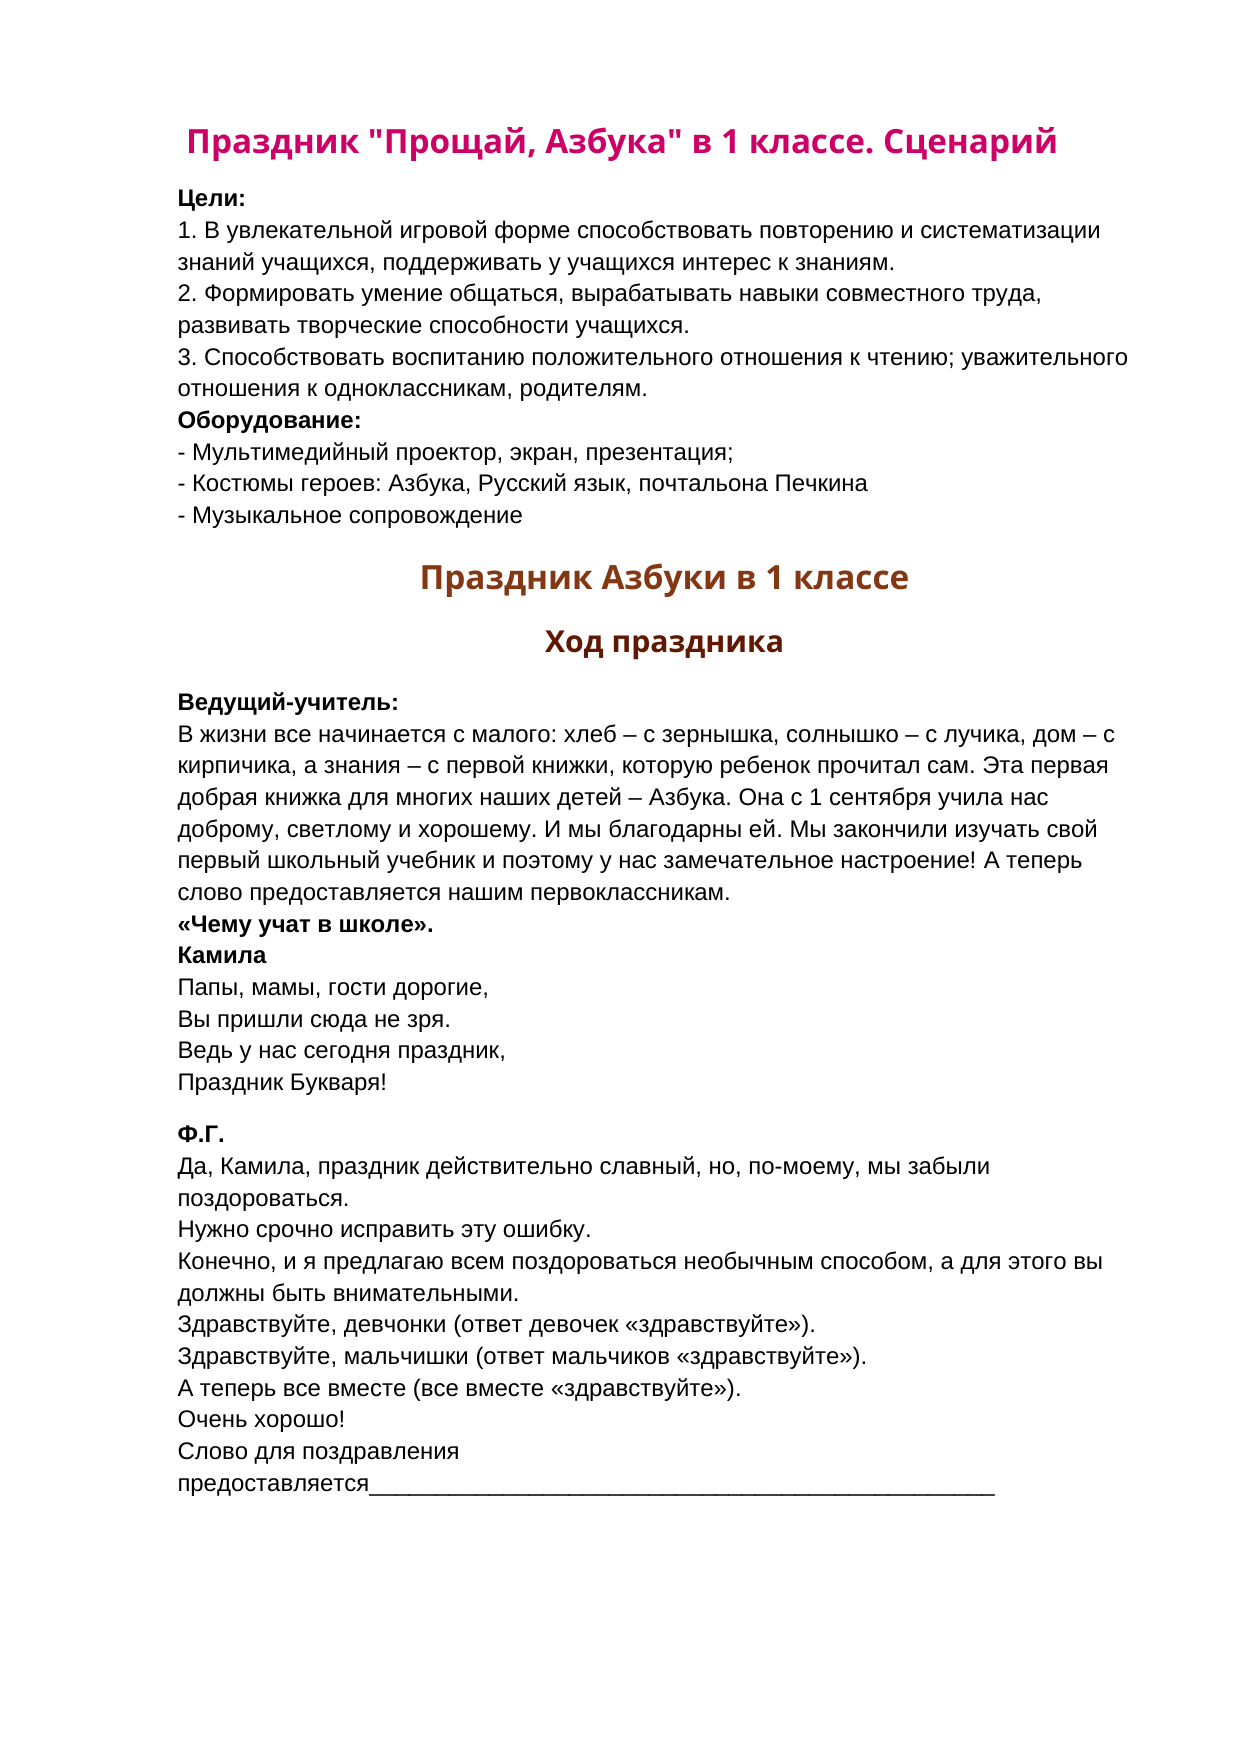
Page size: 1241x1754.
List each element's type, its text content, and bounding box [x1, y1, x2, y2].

text Ф.Г. Да, Камила, праздник действительно славный, но, по-моему, мы забыли поздороваться. Нужно срочно исправить эту ошибку. Конечно, и я предлагаю всем поздороваться необычным способом, а для этого вы должны быть внимательными. Здравствуйте, девчонки (ответ девочек «здравствуйте»). Здравствуйте, мальчишки (ответ мальчиков «здравствуйте»). А теперь все вместе (все вместе «здравствуйте»). Очень хорошо! Слово для поздравления предоставляется_______________________________________________ [177, 1120, 1152, 1528]
text Праздник "Прощай, Азбука" в 1 классе. Сценарий [177, 118, 1152, 163]
text Ход праздника [177, 620, 1152, 661]
text Праздник Азбуки в 1 классе [177, 553, 1152, 599]
text Ведущий-учитель: В жизни все начинается с малого: хлеб – с зернышка, солнышко – с лучика, дом – с кирпичика, а знания – с первой книжки, которую ребенок прочитал сам. Эта первая добрая книжка для многих наших детей – Азбука. Она с 1 сентября учила нас доброму, светлому и хорошему. И мы благодарны ей. Мы закончили изучать свой первый школьный учебник и поэтому у нас замечательное настроение! А теперь слово предоставляется нашим первоклассникам. «Чему учат в школе». Камила Папы, мамы, гости дорогие, Вы пришли сюда не зря. Ведь у нас сегодня праздник, Праздник Букваря! [177, 688, 1152, 1096]
text Цели: 1. В увлекательной игровой форме способствовать повторению и систематизации знаний учащихся, поддерживать у учащихся интерес к знаниям. 2. Формировать умение общаться, вырабатывать навыки совместного труда, развивать творческие способности учащихся. 3. Способствовать воспитанию положительного отношения к чтению; уважительного отношения к одноклассникам, родителям. Оборудование: - Мультимедийный проектор, экран, презентация; - Костюмы героев: Азбука, Русский язык, почтальона Печкина - Музыкальное сопровождение [177, 184, 1152, 529]
